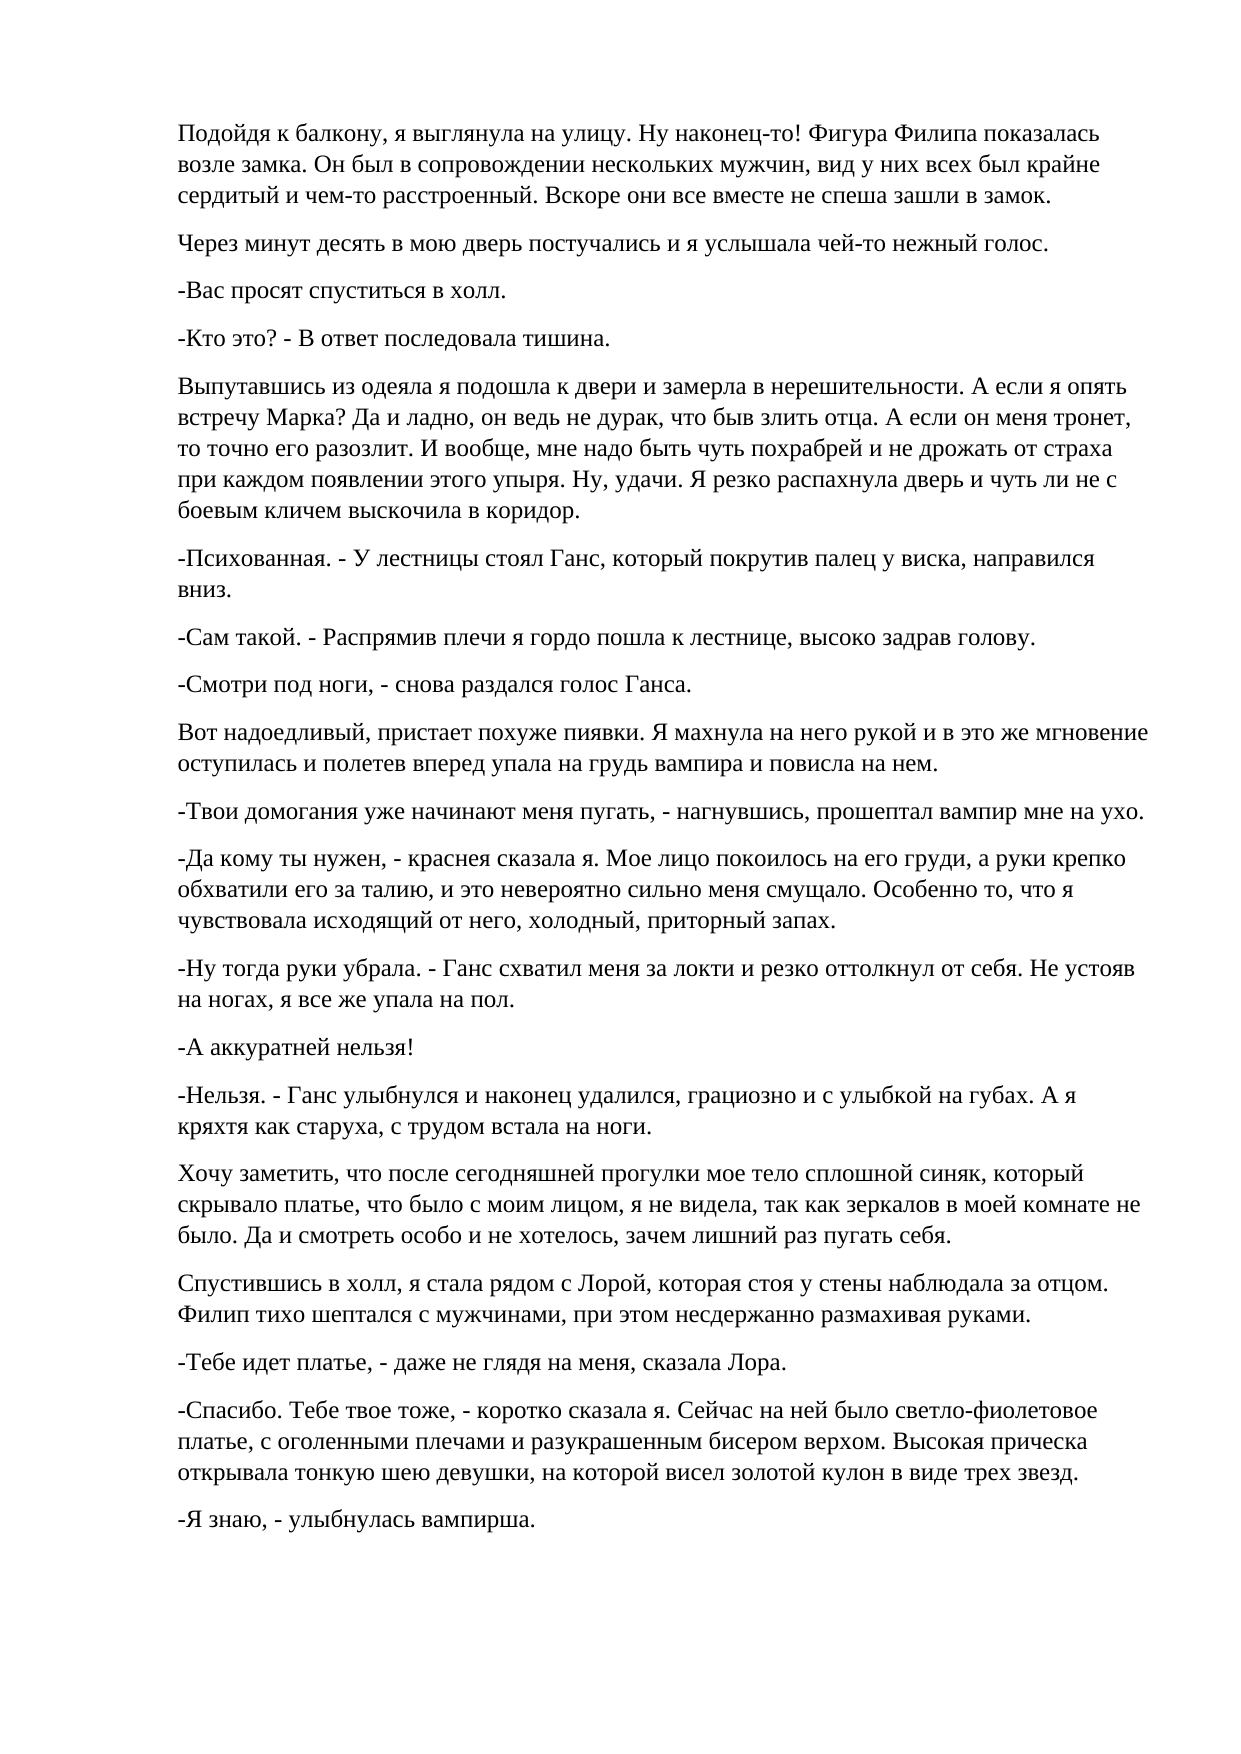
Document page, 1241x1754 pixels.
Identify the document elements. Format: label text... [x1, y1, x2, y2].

text -Да кому ты нужен, - краснея сказала я. Мое лицо покоилось на его груди, а руки крепко обхватили его за талию, и это невероятно сильно меня смущало. Особенно то, что я чувствовала исходящий от него, холодный, приторный запах. [177, 843, 1152, 934]
text -Спасибо. Тебе твое тоже, - коротко сказала я. Сейчас на ней было светло-фиолетовое платье, с оголенными плечами и разукрашенным бисером верхом. Высокая прическа открывала тонкую шею девушки, на которой висел золотой кулон в виде трех звезд. [177, 1395, 1152, 1486]
text -Нельзя. - Ганс улыбнулся и наконец удалился, грациозно и с улыбкой на губах. А я кряхтя как старуха, с трудом встала на ноги. [177, 1080, 1152, 1139]
text -Твои домогания уже начинают меня пугать, - нагнувшись, прошептал вампир мне на ухо. [177, 796, 1152, 824]
text -Ну тогда руки убрала. - Ганс схватил меня за локти и резко оттолкнул от себя. Не устояв на ногах, я все же упала на пол. [177, 953, 1152, 1013]
text -Сам такой. - Распрямив плечи я гордо пошла к лестнице, высоко задрав голову. [177, 622, 1152, 650]
text -Кто это? - В ответ последовала тишина. [177, 323, 1152, 352]
text -А аккуратней нельзя! [177, 1032, 1152, 1061]
text Подойдя к балкону, я выглянула на улицу. Ну наконец-то! Фигура Филипа показалась возле замка. Он был в сопровождении нескольких мужчин, вид у них всех был крайне сердитый и чем-то расстроенный. Вскоре они все вместе не спеша зашли в замок. [177, 118, 1152, 209]
text -Я знаю, - улыбнулась вампирша. [177, 1504, 1152, 1533]
text -Психованная. - У лестницы стоял Ганс, который покрутив палец у виска, направился вниз. [177, 543, 1152, 603]
text Выпутавшись из одеяла я подошла к двери и замерла в нерешительности. А если я опять встречу Марка? Да и ладно, он ведь не дурак, что быв злить отца. А если он меня тронет, то точно его разозлит. И вообще, мне надо быть чуть похрабрей и не дрожать от страха при каждом появлении этого упыря. Ну, удачи. Я резко распахнула дверь и чуть ли не с боевым кличем выскочила в коридор. [177, 371, 1152, 524]
text -Вас просят спуститься в холл. [177, 276, 1152, 304]
text Вот надоедливый, пристает похуже пиявки. Я махнула на него рукой и в это же мгновение оступилась и полетев вперед упала на грудь вампира и повисла на нем. [177, 717, 1152, 777]
text Через минут десять в мою дверь постучались и я услышала чей-то нежный голос. [177, 228, 1152, 257]
text Спустившись в холл, я стала рядом с Лорой, которая стоя у стены наблюдала за отцом. Филип тихо шептался с мужчинами, при этом несдержанно размахивая руками. [177, 1268, 1152, 1328]
text -Тебе идет платье, - даже не глядя на меня, сказала Лора. [177, 1347, 1152, 1376]
text -Смотри под ноги, - снова раздался голос Ганса. [177, 669, 1152, 698]
text Хочу заметить, что после сегодняшней прогулки мое тело сплошной синяк, который скрывало платье, что было с моим лицом, я не видела, так как зеркалов в моей комнате не было. Да и смотреть особо и не хотелось, зачем лишний раз пугать себя. [177, 1158, 1152, 1249]
